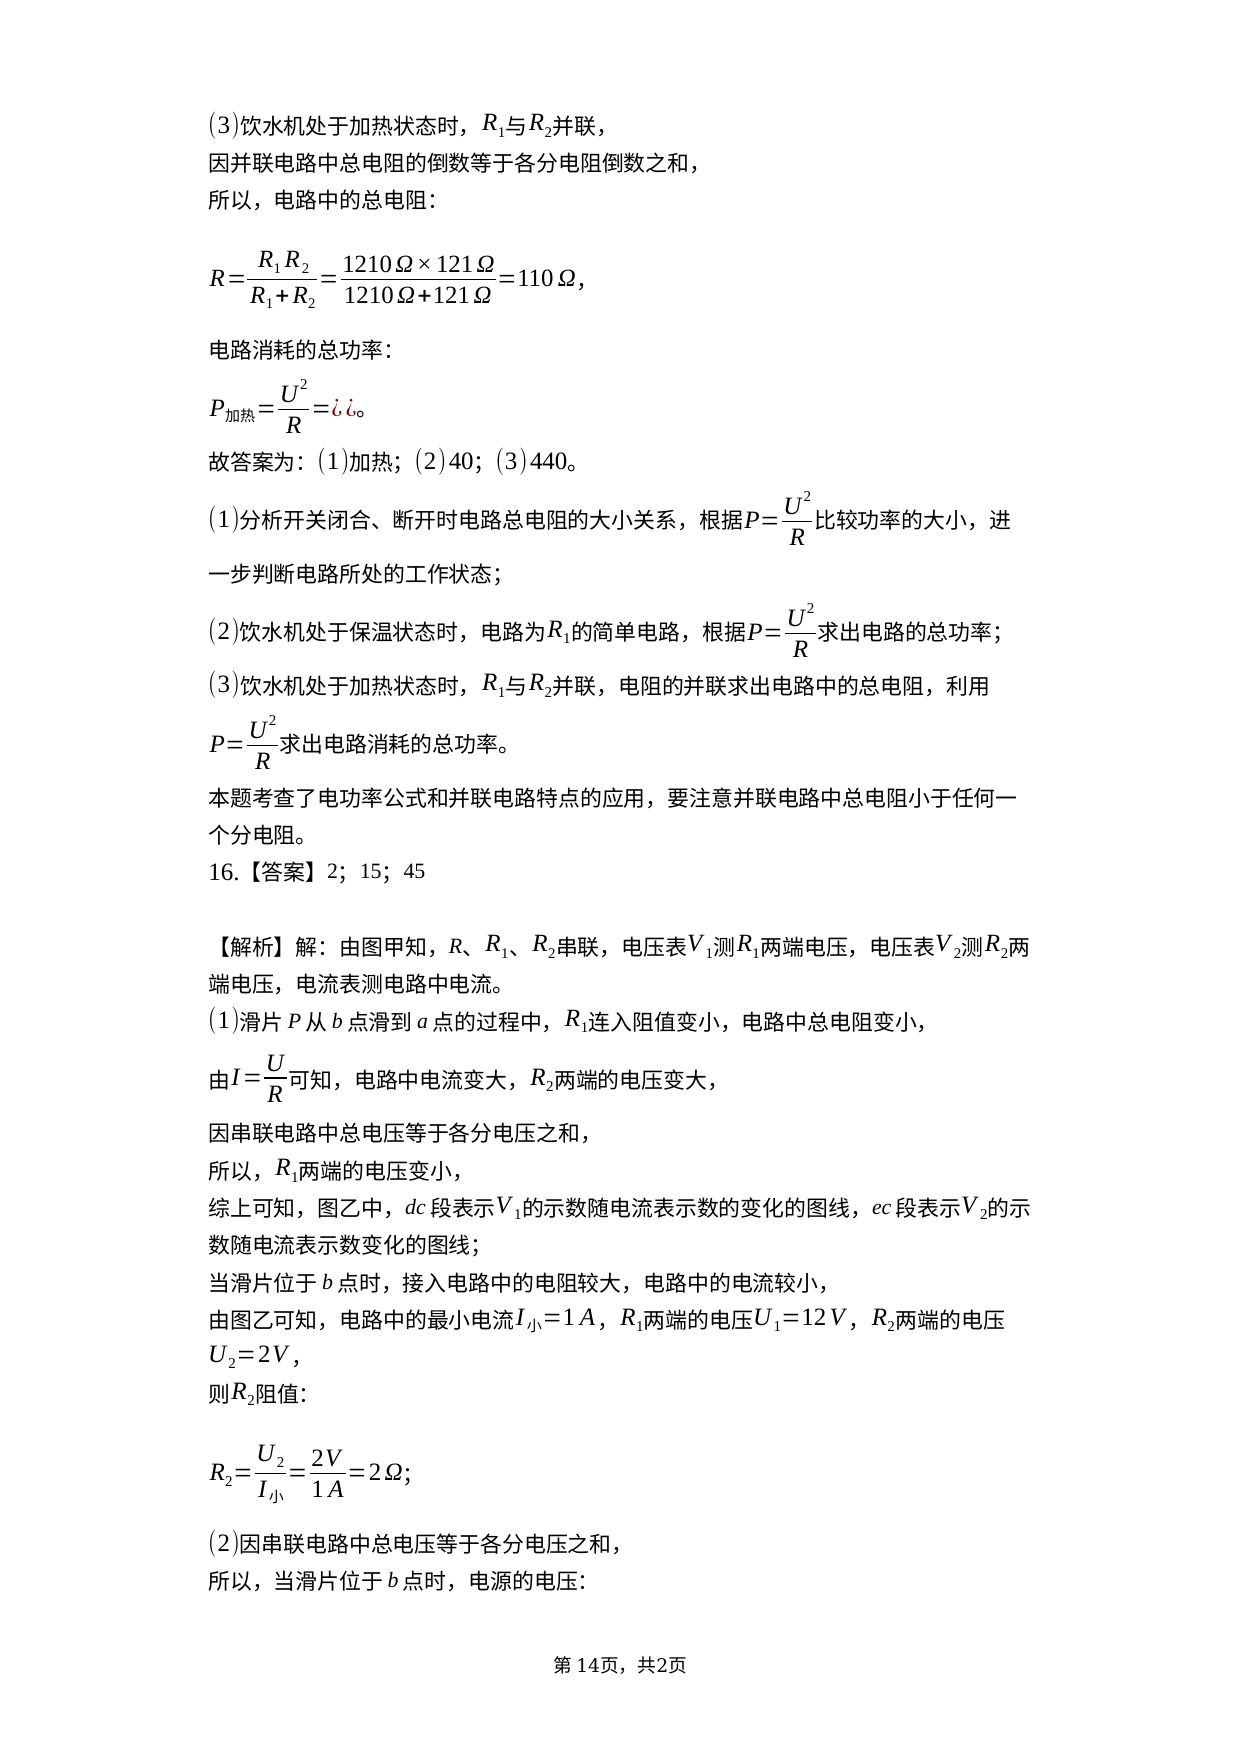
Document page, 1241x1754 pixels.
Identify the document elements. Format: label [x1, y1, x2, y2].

list [208, 108, 1032, 925]
list [208, 929, 1032, 1596]
